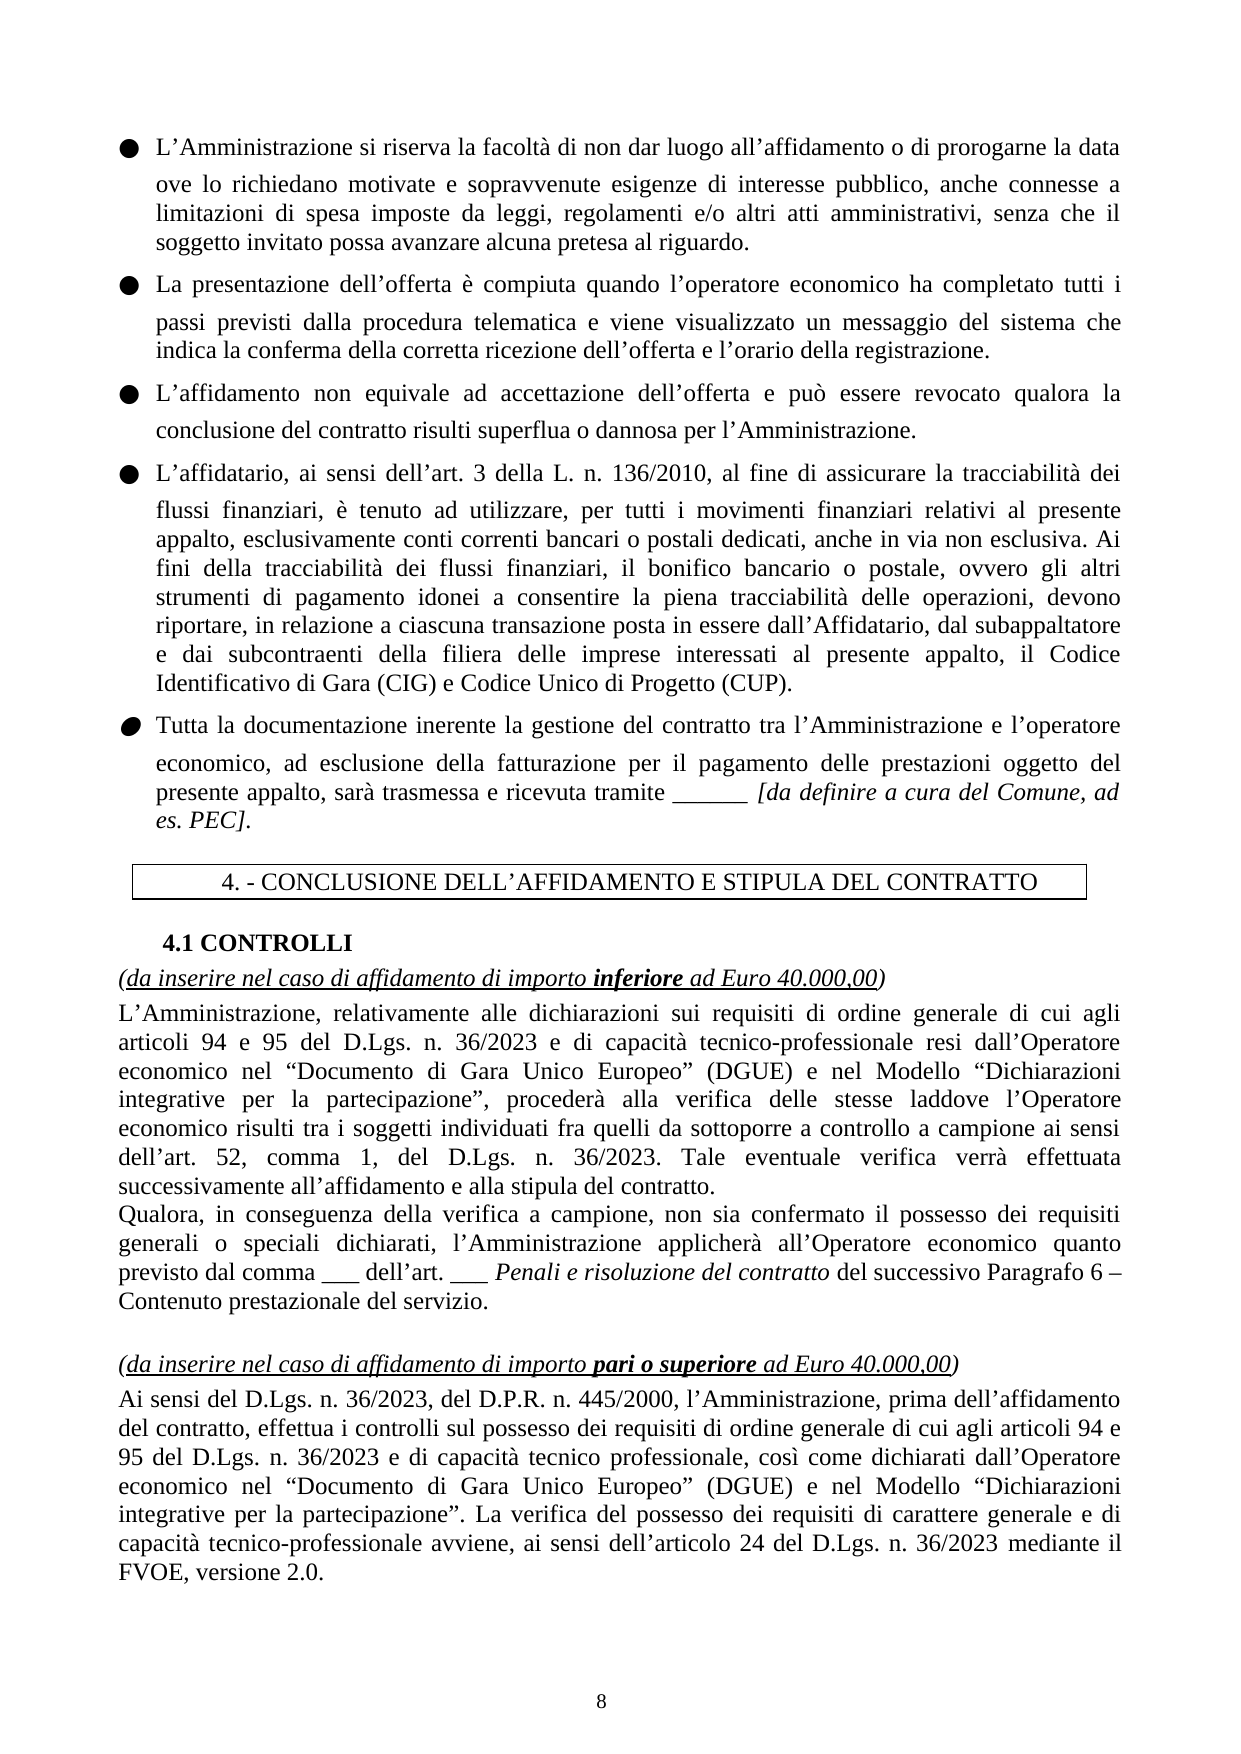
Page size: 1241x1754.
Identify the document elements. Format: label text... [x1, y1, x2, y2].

list L’affidamento non equivale ad accettazione dell’offerta e può essere revocato qualora la conclusione del contratto risulti superflua o dannosa per l’Amministrazione. [118, 364, 1122, 444]
subtitle 4.1 CONTROLLI [162, 928, 1048, 957]
list La presentazione dell’offerta è compiuta quando l’operatore economico ha completato tutti i passi previsti dalla procedura telematica e viene visualizzato un messaggio del sistema che indica la conferma della corretta ricezione dell’offerta e l’orario della registrazione. [118, 256, 1122, 364]
text Ai sensi del D.Lgs. n. 36/2023, del D.P.R. n. 445/2000, l’Amministrazione, prima dell’affidamento del contratto, effettua i controlli sul possesso dei requisiti di ordine generale di cui agli articoli 94 e 95 del D.Lgs. n. 36/2023 e di capacità tecnico professionale, così come dichiarati dall’Operatore economico nel “Documento di Gara Unico Europeo” (DGUE) e nel Modello “Dichiarazioni integrative per la partecipazione”. La verifica del possesso dei requisiti di carattere generale e di capacità tecnico-professionale avviene, ai sensi dell’articolo 24 del D.Lgs. n. 36/2023 mediante il FVOE, versione 2.0. [118, 1384, 1122, 1586]
text (da inserire nel caso di affidamento di importo pari o superiore ad Euro 40.000,00) [118, 1349, 1122, 1378]
list L’affidatario, ai sensi dell’art. 3 della L. n. 136/2010, al fine di assicurare la tracciabilità dei flussi finanziari, è tenuto ad utilizzare, per tutti i movimenti finanziari relativi al presente appalto, esclusivamente conti correnti bancari o postali dedicati, anche in via non esclusiva. Ai fini della tracciabilità dei flussi finanziari, il bonifico bancario o postale, ovvero gli altri strumenti di pagamento idonei a consentire la piena tracciabilità delle operazioni, devono riportare, in relazione a ciascuna transazione posta in essere dall’Affidatario, dal subappaltatore e dai subcontraenti della filiera delle imprese interessati al presente appalto, il Codice Identificativo di Gara (CIG) e Codice Unico di Progetto (CUP). [118, 444, 1122, 697]
subtitle 4. - CONCLUSIONE DELL’AFFIDAMENTO E STIPULA DEL CONTRATTO [133, 865, 1086, 898]
text L’Amministrazione, relativamente alle dichiarazioni sui requisiti di ordine generale di cui agli articoli 94 e 95 del D.Lgs. n. 36/2023 e di capacità tecnico-professionale resi dall’Operatore economico nel “Documento di Gara Unico Europeo” (DGUE) e nel Modello “Dichiarazioni integrative per la partecipazione”, procederà alla verifica delle stesse laddove l’Operatore economico risulti tra i soggetti individuati fra quelli da sottoporre a controllo a campione ai sensi dell’art. 52, comma 1, del D.Lgs. n. 36/2023. Tale eventuale verifica verrà effettuata successivamente all’affidamento e alla stipula del contratto. [118, 998, 1122, 1199]
text Qualora, in conseguenza della verifica a campione, non sia confermato il possesso dei requisiti generali o speciali dichiarati, l’Amministrazione applicherà all’Operatore economico quanto previsto dal comma ___ dell’art. ___ Penali e risoluzione del contratto del successivo Paragrafo 6 – Contenuto prestazionale del servizio. [118, 1199, 1122, 1314]
text (da inserire nel caso di affidamento di importo inferiore ad Euro 40.000,00) [118, 963, 1122, 992]
list Tutta la documentazione inerente la gestione del contratto tra l’Amministrazione e l’operatore economico, ad esclusione della fatturazione per il pagamento delle prestazioni oggetto del presente appalto, sarà trasmessa e ricevuta tramite ______ [da definire a cura del Comune, ad es. PEC]. [118, 697, 1122, 834]
list L’Amministrazione si riserva la facoltà di non dar luogo all’affidamento o di prorogarne la data ove lo richiedano motivate e sopravvenute esigenze di interesse pubblico, anche connesse a limitazioni di spesa imposte da leggi, regolamenti e/o altri atti amministrativi, senza che il soggetto invitato possa avanzare alcuna pretesa al riguardo. [118, 118, 1122, 256]
